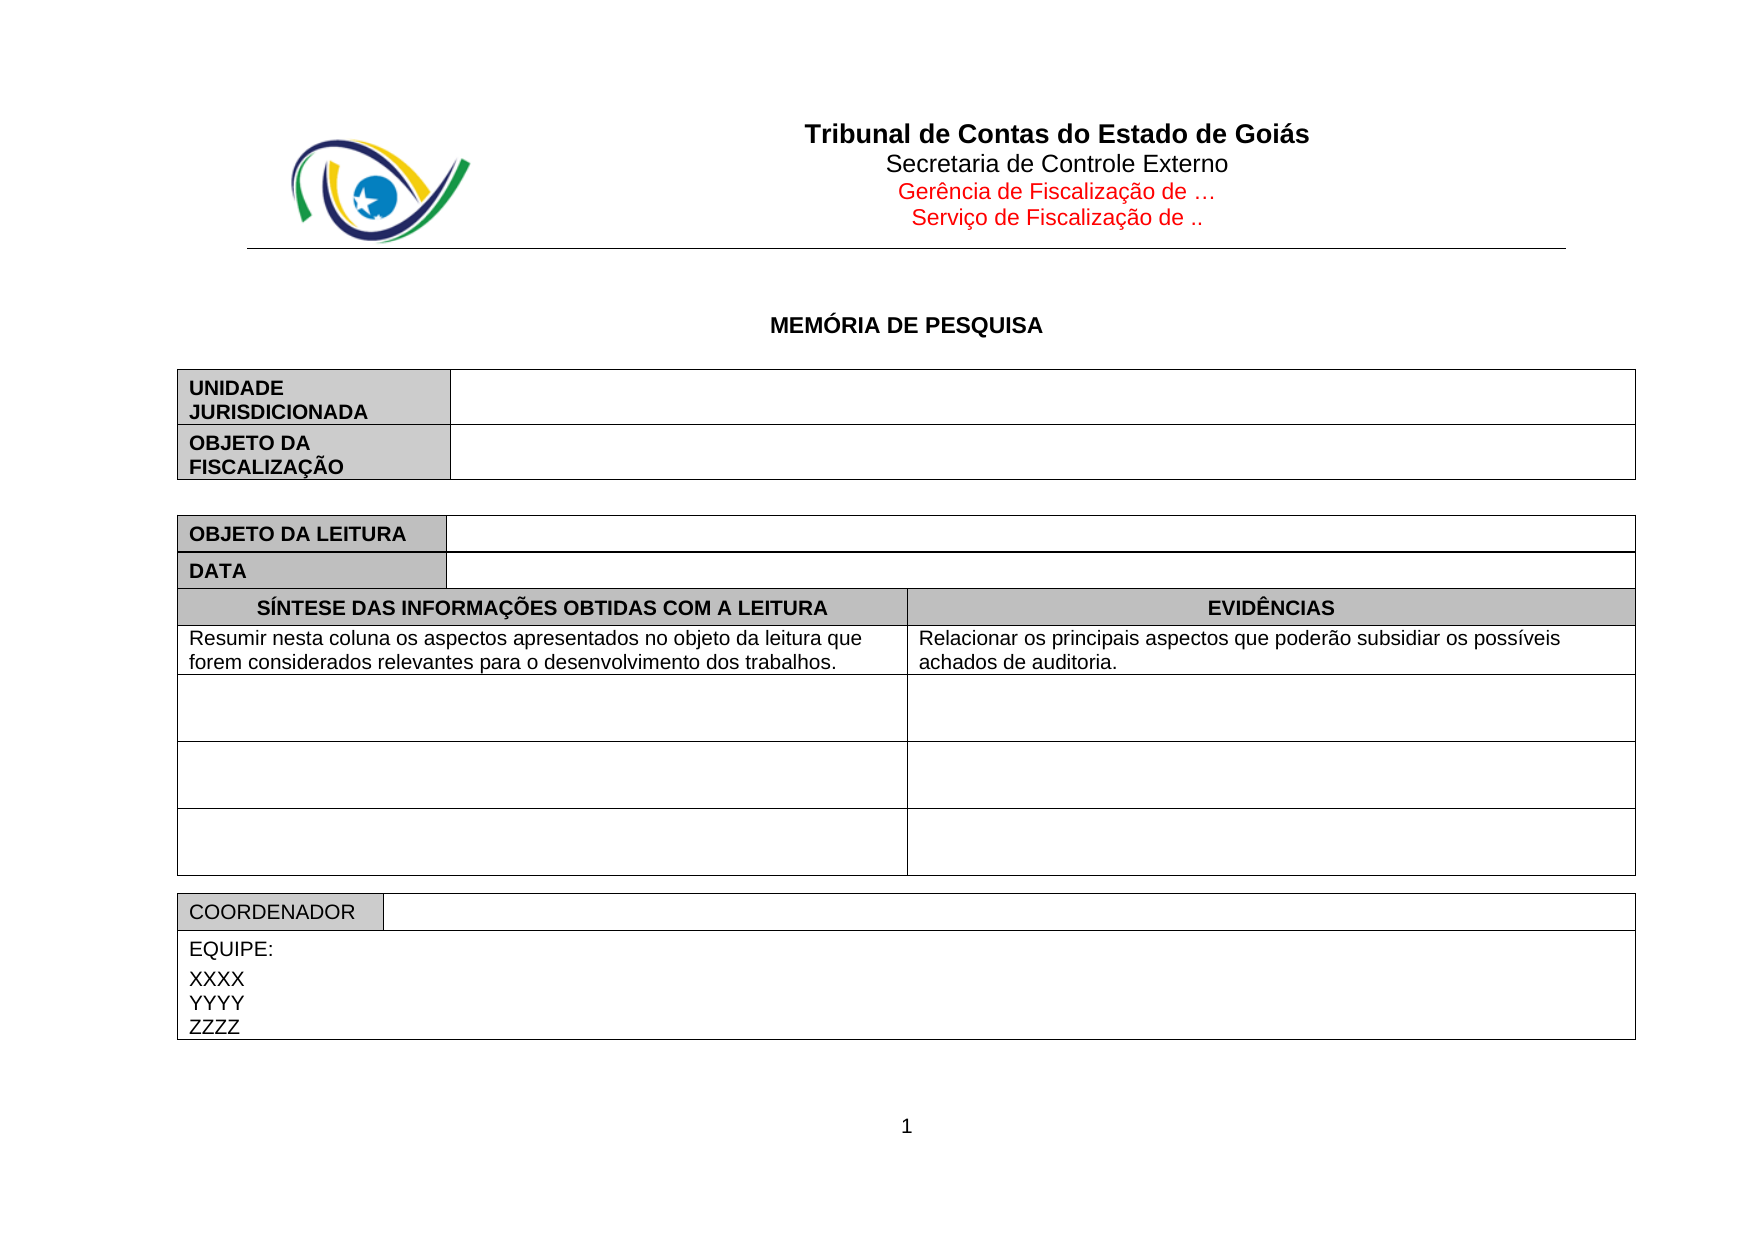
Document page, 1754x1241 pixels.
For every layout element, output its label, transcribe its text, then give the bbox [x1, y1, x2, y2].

table_cell [447, 553, 1635, 588]
picture [284, 132, 476, 248]
table_cell [908, 742, 1635, 808]
table_cell [451, 425, 1635, 479]
table_cell [178, 809, 907, 874]
table_cell SÍNTESE DAS INFORMAÇÕES OBTIDAS COM A LEITURA [178, 589, 907, 625]
table_header COORDENADOR [178, 894, 383, 930]
text MEMÓRIA DE PESQUISA [177, 312, 1636, 339]
table_cell EQUIPE: XXXX YYYY ZZZZ [178, 931, 1635, 1039]
table_header [447, 516, 1635, 551]
table_cell [178, 675, 907, 741]
table_cell [908, 809, 1635, 874]
table_header OBJETO DA LEITURA [178, 516, 446, 551]
table_cell Relacionar os principais aspectos que poderão subsidiar os possíveis achados de auditoria. [908, 626, 1635, 674]
table_header UNIDADE JURISDICIONADA [178, 370, 450, 424]
table_cell EVIDÊNCIAS [908, 589, 1635, 625]
table_cell [178, 742, 907, 808]
table_cell [908, 675, 1635, 741]
table_header [384, 894, 1635, 930]
table_cell OBJETO DA FISCALIZAÇÃO [178, 425, 450, 479]
table_cell DATA [178, 553, 446, 588]
table_cell Resumir nesta coluna os aspectos apresentados no objeto da leitura que forem considerados relevantes para o desenvolvimento dos trabalhos. [178, 626, 907, 674]
table_header [451, 370, 1635, 424]
